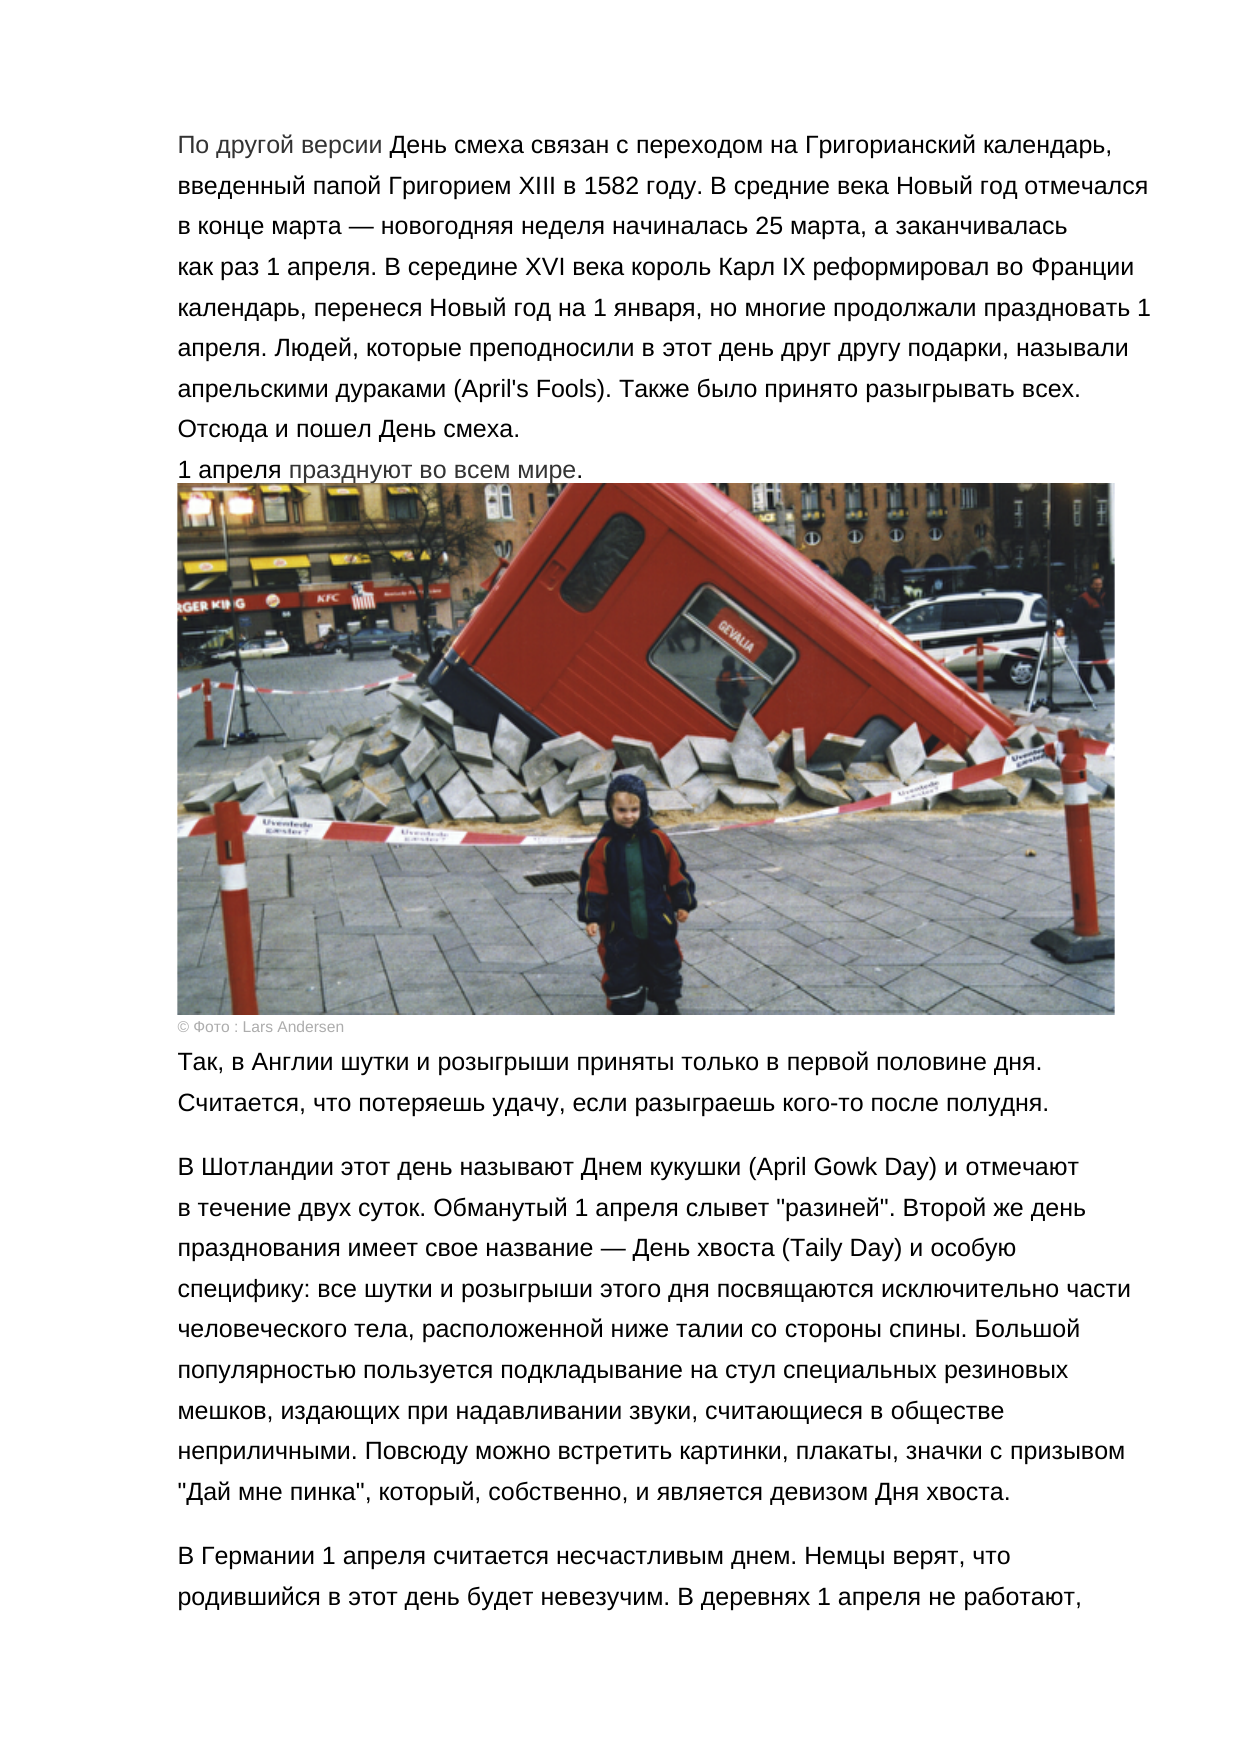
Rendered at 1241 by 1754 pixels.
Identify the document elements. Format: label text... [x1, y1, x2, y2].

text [177, 1529, 1152, 1610]
text Так, в Англии шутки и розыгрыши приняты только в первой половине дня. Считается, что потеряешь удачу, если разыграешь кого-то после полудня. [177, 1035, 1152, 1117]
text В Шотландии этот день называют Днем кукушки (April Gowk Day) и отмечают в течение двух суток. Обманутый 1 апреля слывет "разиней". Второй же день празднования имеет свое название — День хвоста (Taily Day) и особую специфику: все шутки и розыгрыши этого дня посвящаются исключительно части человеческого тела, расположенной ниже талии со стороны спины. Большой популярностью пользуется подкладывание на стул специальных резиновых мешков, издающих при надавливании звуки, считающиеся в обществе неприличными. Повсюду можно встретить картинки, плакаты, значки с призывом "Дай мне пинка", который, собственно, и является девизом Дня хвоста. [177, 1140, 1152, 1506]
picture [177, 483, 1115, 1015]
text 1 апреля празднуют во всем мире. [177, 443, 1152, 484]
text © Фото : Lars Andersen [177, 1015, 1152, 1035]
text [177, 118, 1152, 443]
